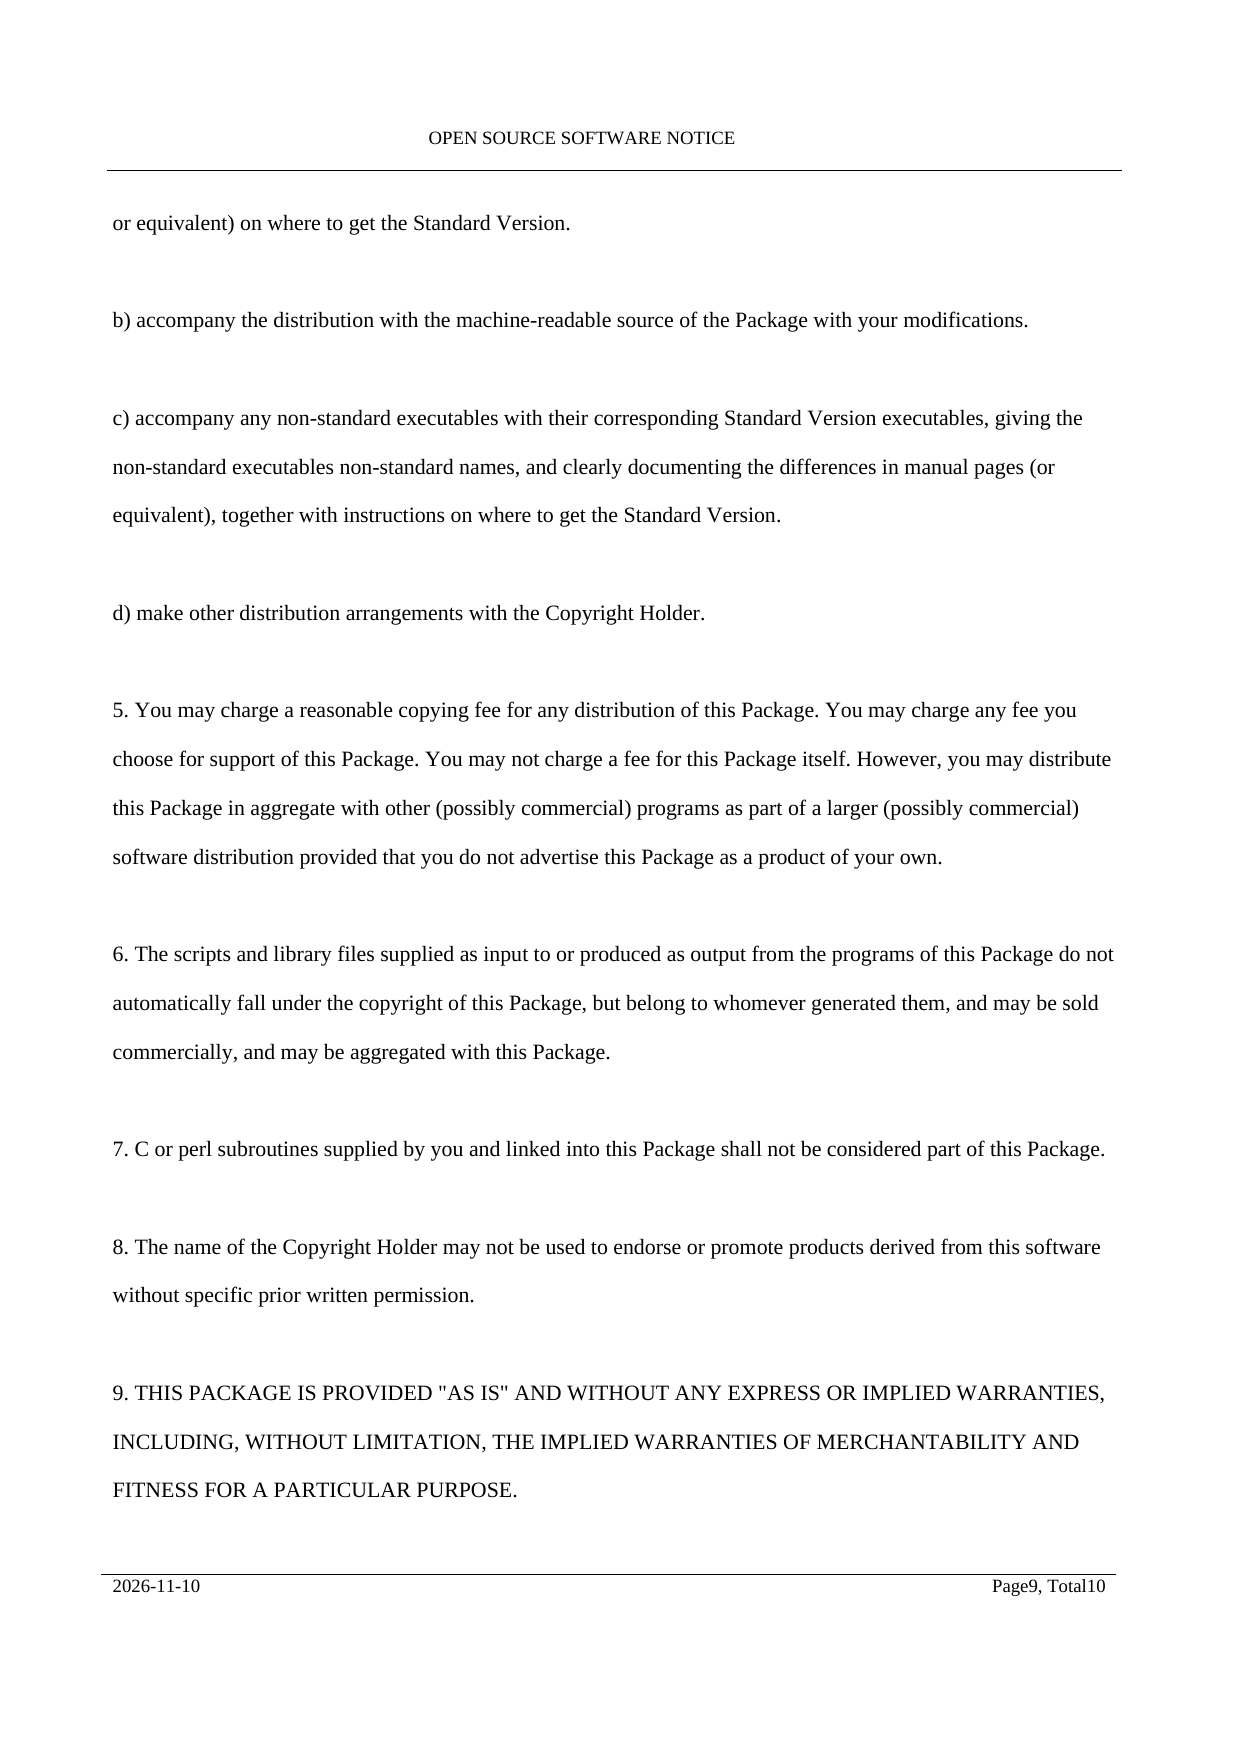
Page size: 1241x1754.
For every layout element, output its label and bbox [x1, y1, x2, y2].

text [112, 206, 1128, 1506]
